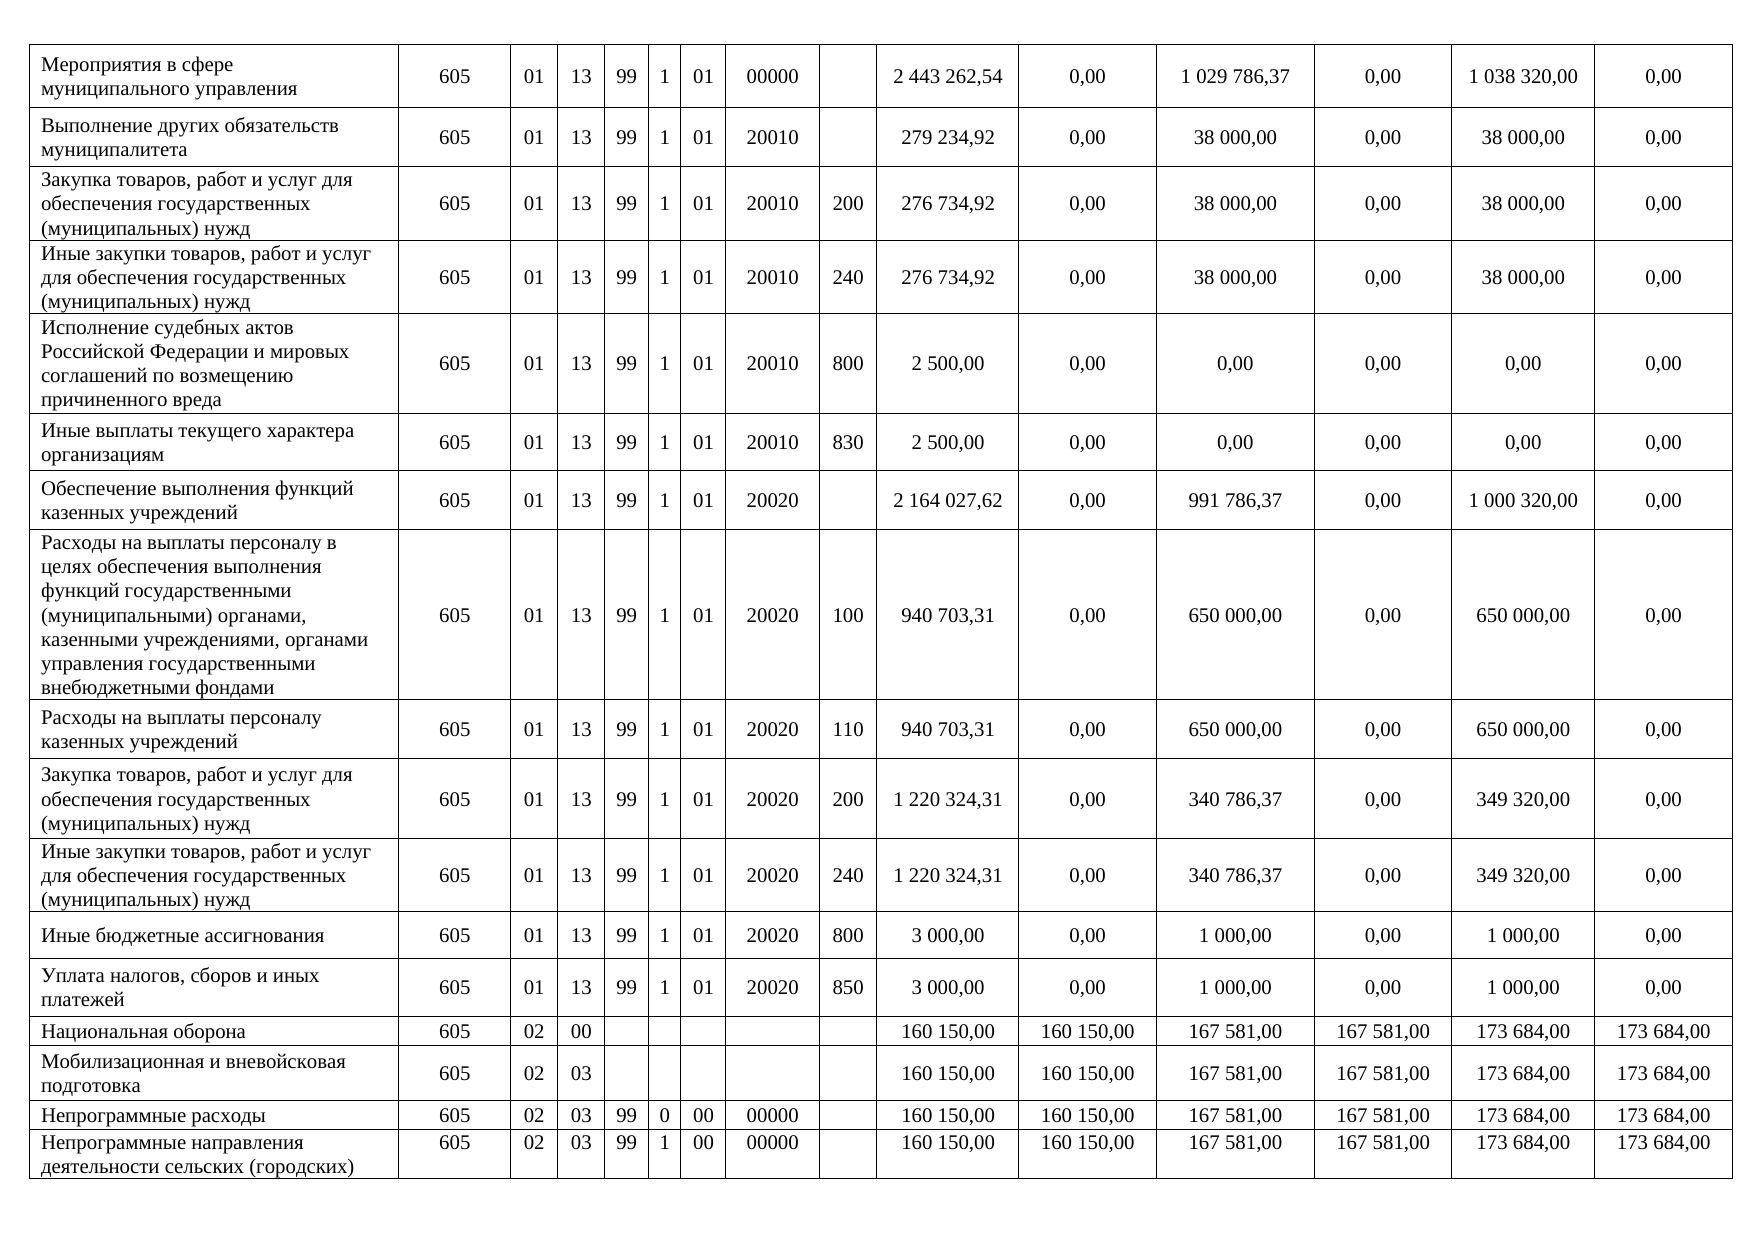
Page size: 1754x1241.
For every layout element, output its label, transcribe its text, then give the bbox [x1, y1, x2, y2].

table_cell 99 [605, 471, 648, 529]
table_cell 99 [605, 1130, 648, 1178]
table_cell 605 [399, 530, 510, 699]
table_cell 340 786,37 [1157, 839, 1314, 911]
table_cell 20010 [726, 314, 819, 413]
table_cell Закупка товаров, работ и услуг для обеспечения государственных (муниципальных) нужд [30, 759, 398, 838]
table_cell 99 [605, 45, 648, 107]
table_cell 0,00 [1019, 108, 1156, 166]
table_cell 160 150,00 [877, 1101, 1018, 1128]
table_cell 20010 [726, 167, 819, 239]
table_cell 01 [681, 45, 725, 107]
table_cell 200 [820, 167, 876, 239]
table_cell Закупка товаров, работ и услуг для обеспечения государственных (муниципальных) нужд [30, 167, 398, 239]
table_cell 3 000,00 [877, 959, 1018, 1016]
table_cell [820, 1017, 876, 1045]
table_cell Национальная оборона [30, 1017, 398, 1045]
table_cell 99 [605, 414, 648, 470]
table_cell 340 786,37 [1157, 759, 1314, 838]
table_cell 173 684,00 [1452, 1017, 1594, 1045]
table_cell 160 150,00 [1019, 1101, 1156, 1128]
table_cell 01 [681, 414, 725, 470]
table_cell 276 734,92 [877, 241, 1018, 313]
table_cell 00000 [726, 45, 819, 107]
table_cell 160 150,00 [1019, 1130, 1156, 1178]
table_cell 20020 [726, 839, 819, 911]
table_cell 0,00 [1595, 45, 1732, 107]
table_cell 0,00 [1595, 912, 1732, 958]
table_cell 13 [558, 471, 604, 529]
table_cell 0,00 [1315, 839, 1451, 911]
table_cell 1 [649, 700, 680, 758]
table_cell [649, 1046, 680, 1099]
table_cell 01 [681, 241, 725, 313]
table_cell 850 [820, 959, 876, 1016]
table_cell [820, 1101, 876, 1128]
table_cell 1 [649, 45, 680, 107]
table_cell 0,00 [1315, 414, 1451, 470]
table_cell 110 [820, 700, 876, 758]
table_cell 01 [511, 959, 557, 1016]
table_cell 20020 [726, 759, 819, 838]
table_cell 160 150,00 [1019, 1017, 1156, 1045]
table_cell 160 150,00 [877, 1017, 1018, 1045]
table_cell 99 [605, 108, 648, 166]
table_cell 99 [605, 959, 648, 1016]
table_cell 349 320,00 [1452, 759, 1594, 838]
table_cell 0,00 [1019, 167, 1156, 239]
table_cell 0,00 [1595, 839, 1732, 911]
table_cell 1 220 324,31 [877, 839, 1018, 911]
table_cell 800 [820, 912, 876, 958]
table_cell 167 581,00 [1315, 1130, 1451, 1178]
table_cell 02 [511, 1046, 557, 1099]
table_cell 02 [511, 1130, 557, 1178]
table_cell 01 [681, 314, 725, 413]
table_cell 0,00 [1019, 314, 1156, 413]
table_cell 01 [681, 839, 725, 911]
table_cell 1 029 786,37 [1157, 45, 1314, 107]
table_cell 349 320,00 [1452, 839, 1594, 911]
table_cell 1 000 320,00 [1452, 471, 1594, 529]
table_cell 0,00 [1595, 530, 1732, 699]
table_cell Мобилизационная и вневойсковая подготовка [30, 1046, 398, 1099]
table_cell 650 000,00 [1157, 700, 1314, 758]
table_cell 01 [681, 471, 725, 529]
table_cell 38 000,00 [1452, 241, 1594, 313]
table_cell 99 [605, 759, 648, 838]
table_cell 2 500,00 [877, 414, 1018, 470]
table_cell Исполнение судебных актов Российской Федерации и мировых соглашений по возмещению причиненного вреда [30, 314, 398, 413]
table_cell 1 038 320,00 [1452, 45, 1594, 107]
table_cell 1 [649, 959, 680, 1016]
table_cell 20020 [726, 471, 819, 529]
table_cell 01 [681, 108, 725, 166]
table_cell 13 [558, 959, 604, 1016]
table_cell 0,00 [1315, 912, 1451, 958]
table_cell 1 000,00 [1157, 912, 1314, 958]
table_cell 13 [558, 759, 604, 838]
table_cell 0,00 [1315, 241, 1451, 313]
table_cell 940 703,31 [877, 530, 1018, 699]
table_cell 1 [649, 167, 680, 239]
table_cell 0,00 [1315, 700, 1451, 758]
table_cell 160 150,00 [1019, 1046, 1156, 1099]
table_cell 173 684,00 [1452, 1046, 1594, 1099]
table_cell 605 [399, 759, 510, 838]
table_cell [681, 1046, 725, 1099]
table_cell 173 684,00 [1595, 1130, 1732, 1178]
table_cell 03 [558, 1046, 604, 1099]
table_cell [649, 1017, 680, 1045]
table_cell 167 581,00 [1315, 1017, 1451, 1045]
table_cell 0,00 [1157, 414, 1314, 470]
table_cell 20020 [726, 912, 819, 958]
table_cell 38 000,00 [1452, 108, 1594, 166]
table_cell 605 [399, 414, 510, 470]
table_cell 20020 [726, 530, 819, 699]
table_cell 20010 [726, 414, 819, 470]
table_cell 2 164 027,62 [877, 471, 1018, 529]
table_cell 1 000,00 [1157, 959, 1314, 1016]
table_cell 0,00 [1019, 759, 1156, 838]
table_cell 605 [399, 700, 510, 758]
table_cell 0,00 [1019, 471, 1156, 529]
table_cell [605, 1017, 648, 1045]
table_cell 0,00 [1315, 759, 1451, 838]
table_cell 160 150,00 [877, 1046, 1018, 1099]
table_cell 1 000,00 [1452, 912, 1594, 958]
table_cell 99 [605, 314, 648, 413]
table_cell Выполнение других обязательств муниципалитета [30, 108, 398, 166]
table_cell 167 581,00 [1157, 1101, 1314, 1128]
table_cell 1 [649, 241, 680, 313]
table_cell 99 [605, 530, 648, 699]
table_cell 38 000,00 [1157, 241, 1314, 313]
table_cell 605 [399, 471, 510, 529]
table_cell 0,00 [1595, 759, 1732, 838]
table_cell 01 [511, 167, 557, 239]
table_cell 01 [511, 241, 557, 313]
table_cell 0,00 [1315, 959, 1451, 1016]
table_cell 0,00 [1315, 167, 1451, 239]
table_cell [820, 45, 876, 107]
table_cell 38 000,00 [1452, 167, 1594, 239]
table_cell 13 [558, 700, 604, 758]
table_cell [605, 1046, 648, 1099]
table_cell Иные закупки товаров, работ и услуг для обеспечения государственных (муниципальных) нужд [30, 241, 398, 313]
table_cell 0,00 [1315, 108, 1451, 166]
table_cell 00000 [726, 1101, 819, 1128]
table_cell 2 500,00 [877, 314, 1018, 413]
table_cell 0,00 [1157, 314, 1314, 413]
table_cell 0,00 [1595, 167, 1732, 239]
table_cell 99 [605, 167, 648, 239]
table_cell 0,00 [1019, 45, 1156, 107]
table_cell [726, 1046, 819, 1099]
table_cell 01 [511, 314, 557, 413]
table_cell 03 [558, 1101, 604, 1128]
table_cell 0,00 [1019, 530, 1156, 699]
table_cell 0,00 [1315, 530, 1451, 699]
table_cell 650 000,00 [1157, 530, 1314, 699]
table_cell 605 [399, 839, 510, 911]
table_cell 167 581,00 [1157, 1017, 1314, 1045]
table_cell 01 [681, 759, 725, 838]
table_cell 0,00 [1595, 108, 1732, 166]
table_cell Расходы на выплаты персоналу в целях обеспечения выполнения функций государственными (муниципальными) органами, казенными учреждениями, органами управления государственными внебюджетными фондами [30, 530, 398, 699]
table_cell 605 [399, 1046, 510, 1099]
table_cell [820, 1130, 876, 1178]
table_cell 173 684,00 [1452, 1101, 1594, 1128]
table_cell 0,00 [1019, 700, 1156, 758]
table_cell 173 684,00 [1452, 1130, 1594, 1178]
table_cell 605 [399, 959, 510, 1016]
table_cell 01 [681, 959, 725, 1016]
table_cell 605 [399, 167, 510, 239]
table_cell Иные закупки товаров, работ и услуг для обеспечения государственных (муниципальных) нужд [30, 839, 398, 911]
table_cell 0,00 [1452, 414, 1594, 470]
table_cell 605 [399, 1130, 510, 1178]
table_cell 167 581,00 [1157, 1130, 1314, 1178]
table_cell 0,00 [1595, 959, 1732, 1016]
table_cell 0,00 [1452, 314, 1594, 413]
table_cell 1 [649, 108, 680, 166]
table_cell 20010 [726, 241, 819, 313]
table_cell 00 [558, 1017, 604, 1045]
table_cell 0,00 [1315, 471, 1451, 529]
table_cell 99 [605, 839, 648, 911]
table_cell 13 [558, 241, 604, 313]
table_cell 00 [681, 1101, 725, 1128]
table_cell 01 [511, 414, 557, 470]
table_cell 01 [511, 471, 557, 529]
table_cell 0,00 [1595, 241, 1732, 313]
table_cell 13 [558, 314, 604, 413]
table_cell 02 [511, 1101, 557, 1128]
table_cell 167 581,00 [1157, 1046, 1314, 1099]
table_cell 1 [649, 912, 680, 958]
table_cell 650 000,00 [1452, 530, 1594, 699]
table_cell 167 581,00 [1315, 1101, 1451, 1128]
table_cell 01 [681, 530, 725, 699]
table_cell 00000 [726, 1130, 819, 1178]
table_cell [820, 1046, 876, 1099]
table_cell 0,00 [1019, 959, 1156, 1016]
table_cell 38 000,00 [1157, 108, 1314, 166]
table_cell 01 [511, 759, 557, 838]
table_cell 1 220 324,31 [877, 759, 1018, 838]
table_cell 240 [820, 839, 876, 911]
table_cell 0,00 [1019, 839, 1156, 911]
table_cell 01 [511, 45, 557, 107]
table_cell 0 [649, 1101, 680, 1128]
table_cell 20010 [726, 108, 819, 166]
table_cell 830 [820, 414, 876, 470]
table_cell 03 [558, 1130, 604, 1178]
table_cell Расходы на выплаты персоналу казенных учреждений [30, 700, 398, 758]
table_cell 0,00 [1019, 912, 1156, 958]
table_cell Иные выплаты текущего характера организациям [30, 414, 398, 470]
table_cell 200 [820, 759, 876, 838]
table_cell 01 [681, 167, 725, 239]
table_cell 01 [511, 108, 557, 166]
table_cell 1 [649, 314, 680, 413]
table_cell [681, 1017, 725, 1045]
table_cell 276 734,92 [877, 167, 1018, 239]
table_cell 02 [511, 1017, 557, 1045]
table_cell 605 [399, 108, 510, 166]
table_cell 173 684,00 [1595, 1046, 1732, 1099]
table_cell 99 [605, 912, 648, 958]
table_cell [726, 1017, 819, 1045]
table_cell 240 [820, 241, 876, 313]
table_cell Уплата налогов, сборов и иных платежей [30, 959, 398, 1016]
table_cell 100 [820, 530, 876, 699]
table_cell 1 000,00 [1452, 959, 1594, 1016]
table_cell 99 [605, 241, 648, 313]
table_cell 99 [605, 1101, 648, 1128]
table_cell 0,00 [1595, 414, 1732, 470]
table_cell 3 000,00 [877, 912, 1018, 958]
table_cell 0,00 [1595, 471, 1732, 529]
table_cell Непрограммные расходы [30, 1101, 398, 1128]
table_cell 13 [558, 45, 604, 107]
table_cell 20020 [726, 959, 819, 1016]
table_cell 160 150,00 [877, 1130, 1018, 1178]
table_cell [820, 471, 876, 529]
table_cell Обеспечение выполнения функций казенных учреждений [30, 471, 398, 529]
table_cell 13 [558, 839, 604, 911]
table_cell 1 [649, 530, 680, 699]
table_cell 650 000,00 [1452, 700, 1594, 758]
table_cell 13 [558, 108, 604, 166]
table_cell 173 684,00 [1595, 1017, 1732, 1045]
table_cell 279 234,92 [877, 108, 1018, 166]
table_cell 01 [511, 530, 557, 699]
table_cell 991 786,37 [1157, 471, 1314, 529]
table_cell 605 [399, 912, 510, 958]
table_cell 1 [649, 839, 680, 911]
table_cell 0,00 [1595, 700, 1732, 758]
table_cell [30, 1130, 398, 1178]
table_cell 01 [681, 700, 725, 758]
table_cell 99 [605, 700, 648, 758]
table_cell 13 [558, 167, 604, 239]
table_cell 605 [399, 45, 510, 107]
table_cell 605 [399, 1017, 510, 1045]
table_cell 605 [399, 241, 510, 313]
table_cell 13 [558, 414, 604, 470]
table_cell 173 684,00 [1595, 1101, 1732, 1128]
table_cell 800 [820, 314, 876, 413]
table_cell 1 [649, 471, 680, 529]
table_cell 0,00 [1019, 241, 1156, 313]
table_cell 01 [511, 700, 557, 758]
table_cell 1 [649, 759, 680, 838]
table_cell 1 [649, 414, 680, 470]
table_cell 00 [681, 1130, 725, 1178]
table_cell 38 000,00 [1157, 167, 1314, 239]
table_cell 605 [399, 314, 510, 413]
table_cell Мероприятия в сфере муниципального управления [30, 45, 398, 107]
table_cell 0,00 [1315, 314, 1451, 413]
table_cell 01 [511, 839, 557, 911]
table_cell 13 [558, 912, 604, 958]
table_cell 13 [558, 530, 604, 699]
table_cell Иные бюджетные ассигнования [30, 912, 398, 958]
table_cell 0,00 [1595, 314, 1732, 413]
table_cell 2 443 262,54 [877, 45, 1018, 107]
table_cell [820, 108, 876, 166]
table_cell 20020 [726, 700, 819, 758]
table_cell 0,00 [1019, 414, 1156, 470]
table_cell 1 [649, 1130, 680, 1178]
table_cell 01 [681, 912, 725, 958]
table_cell 167 581,00 [1315, 1046, 1451, 1099]
table_cell 605 [399, 1101, 510, 1128]
table_cell 01 [511, 912, 557, 958]
table_cell 940 703,31 [877, 700, 1018, 758]
table_cell 0,00 [1315, 45, 1451, 107]
